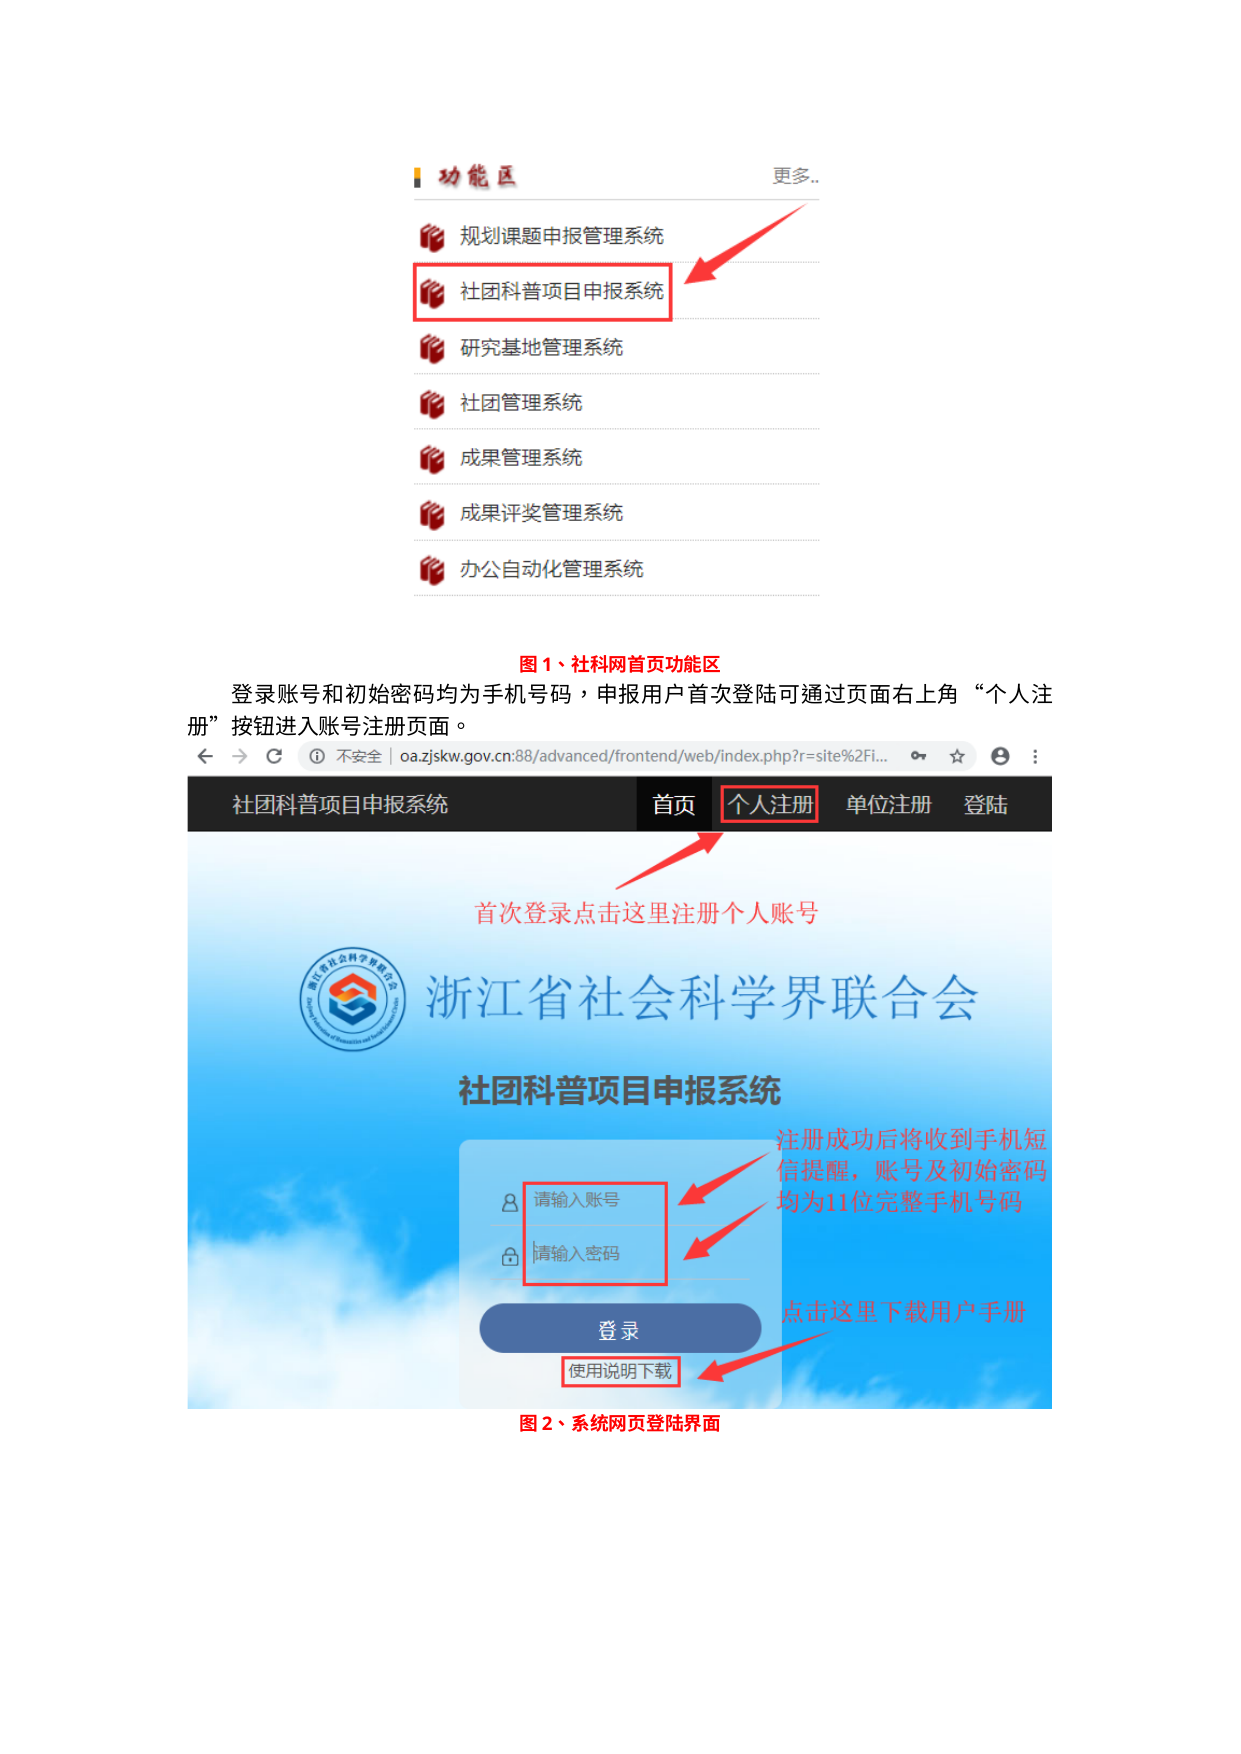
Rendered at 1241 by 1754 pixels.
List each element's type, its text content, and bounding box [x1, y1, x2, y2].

picture [187, 740, 1052, 1409]
picture [398, 150, 842, 650]
text 图1、社科网首页功能区 [187, 650, 1053, 677]
text 登录账号和初始密码均为手机号码，申报用户首次登陆可通过页面右上角“个人注册”按钮进入账号注册页面。 [187, 677, 1053, 741]
text 图2、系统网页登陆界面 [187, 1408, 1053, 1435]
